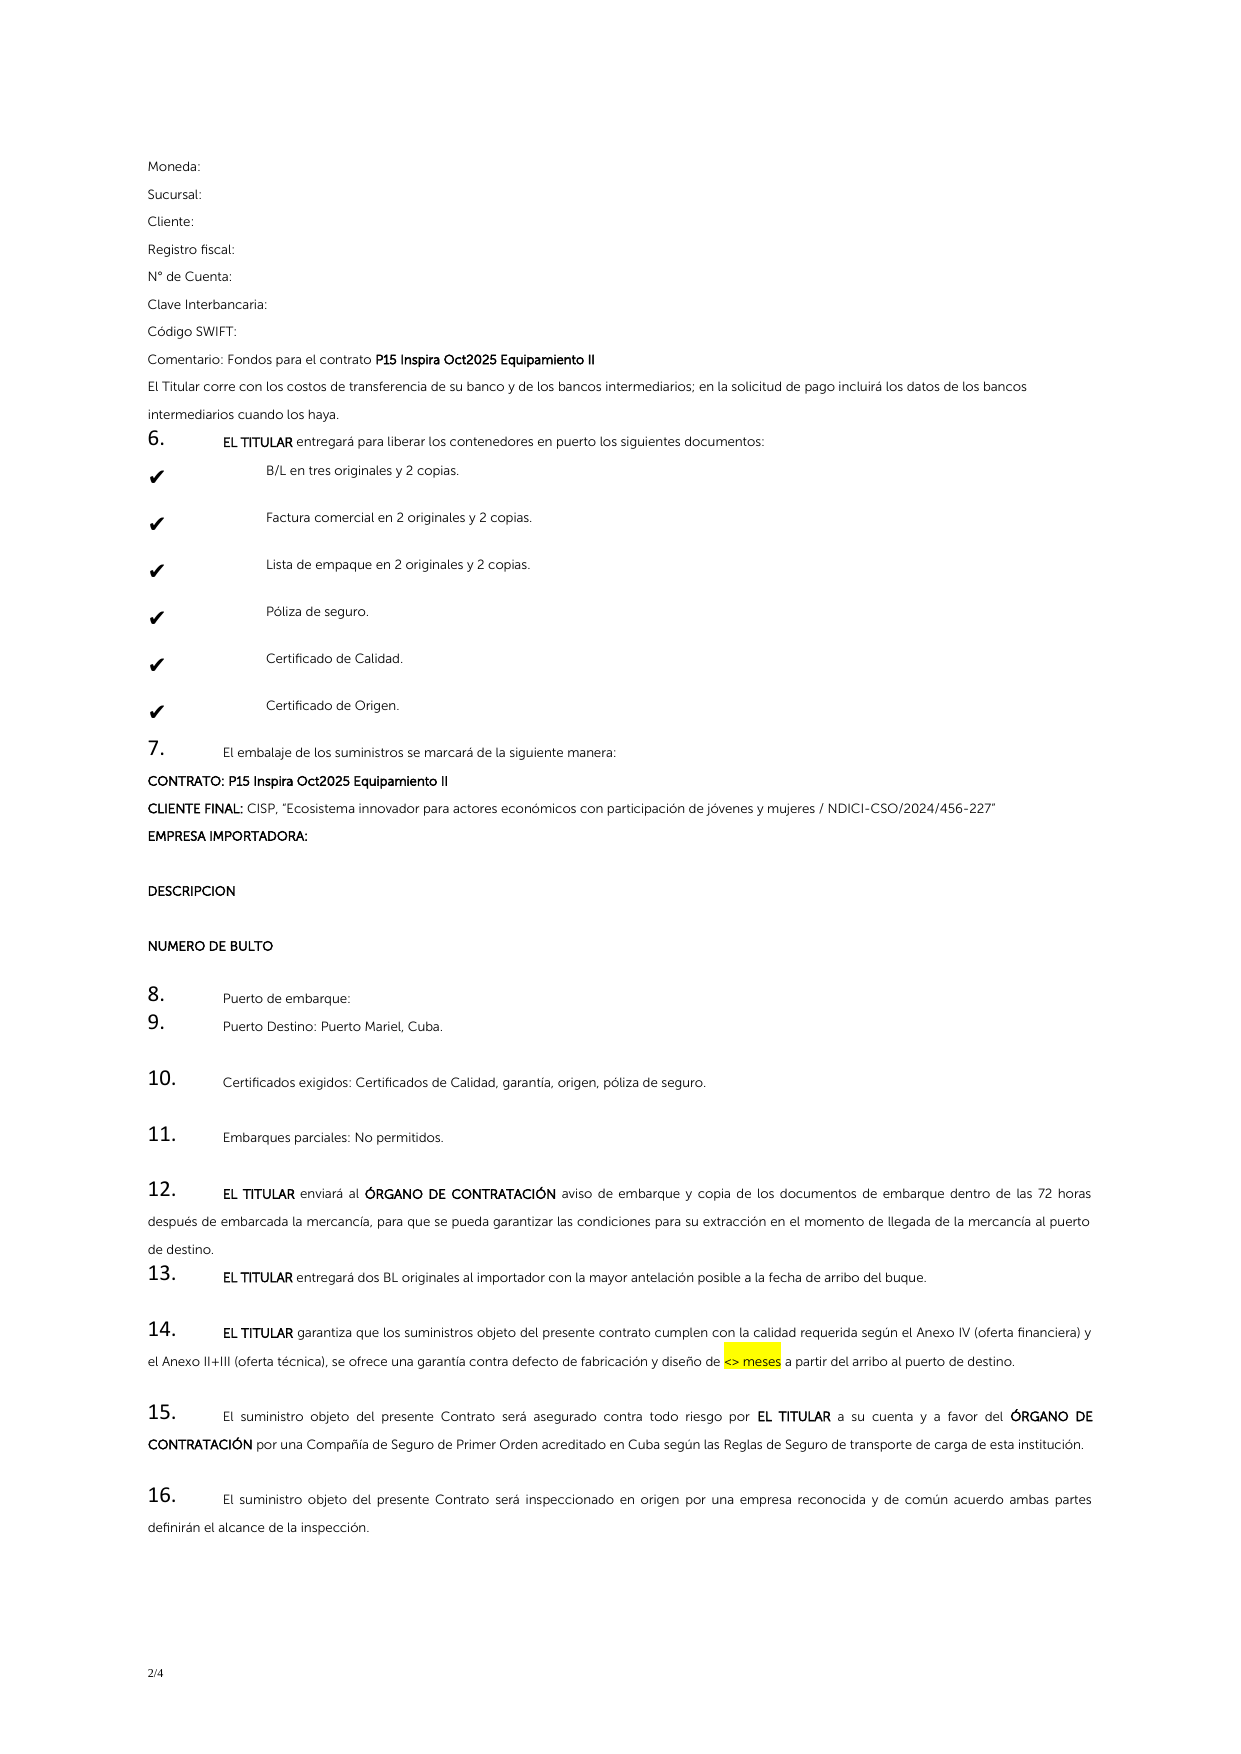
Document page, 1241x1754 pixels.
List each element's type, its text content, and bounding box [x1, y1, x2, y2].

text El Titular corre con los costos de transferencia de su banco y de los bancos intermediarios; en la solicitud de pago incluirá los datos de los bancos intermediarios cuando los haya. [147, 368, 1093, 423]
text NUMERO DE BULTO [147, 927, 1093, 954]
list Póliza de seguro. [147, 592, 1093, 639]
text N° de Cuenta: [147, 258, 1093, 285]
list B/L en tres originales y 2 copias. [147, 451, 1093, 498]
list Lista de empaque en 2 originales y 2 copias. [147, 545, 1093, 592]
list Certificados exigidos: Certificados de Calidad, garantía, origen, póliza de seguro. [147, 1063, 1093, 1091]
list Puerto Destino: Puerto Mariel, Cuba. [147, 1007, 1093, 1036]
list EL TITULAR garantiza que los suministros objeto del presente contrato cumplen con la calidad requerida según el Anexo IV (oferta financiera) y el Anexo II+III (oferta técnica), se ofrece una garantía contra defecto de fabricación y diseño de <> meses a partir del arribo al puerto de destino. [147, 1314, 1093, 1369]
text Moneda: [147, 148, 1093, 175]
text DESCRIPCION [147, 872, 1093, 899]
list EL TITULAR entregará para liberar los contenedores en puerto los siguientes documentos: [147, 423, 1093, 451]
text Cliente: [147, 203, 1093, 230]
list Embarques parciales: No permitidos. [147, 1119, 1093, 1147]
list Puerto de embarque: [147, 979, 1093, 1007]
text Registro fiscal: [147, 230, 1093, 258]
text CONTRATO: P15 Inspira Oct2025 Equipamiento II [147, 761, 1093, 789]
list El suministro objeto del presente Contrato será asegurado contra todo riesgo por EL TITULAR a su cuenta y a favor del ÓRGANO DE CONTRATACIÓN por una Compañía de Seguro de Primer Orden acreditado en Cuba según las Reglas de Seguro de transporte de carga de esta institución. [147, 1397, 1093, 1453]
list Certificado de Calidad. [147, 639, 1093, 686]
list Factura comercial en 2 originales y 2 copias. [147, 498, 1093, 545]
text Sucursal: [147, 175, 1093, 203]
text Comentario: Fondos para el contrato P15 Inspira Oct2025 Equipamiento II [147, 340, 1093, 368]
text Código SWIFT: [147, 313, 1093, 340]
list Certificado de Origen. [147, 686, 1093, 733]
list EL TITULAR entregará dos BL originales al importador con la mayor antelación posible a la fecha de arribo del buque. [147, 1258, 1093, 1286]
list El suministro objeto del presente Contrato será inspeccionado en origen por una empresa reconocida y de común acuerdo ambas partes definirán el alcance de la inspección. [147, 1480, 1093, 1536]
list El embalaje de los suministros se marcará de la siguiente manera: [147, 733, 1093, 761]
text EMPRESA IMPORTADORA: [147, 817, 1093, 844]
list EL TITULAR enviará al ÓRGANO DE CONTRATACIÓN aviso de embarque y copia de los documentos de embarque dentro de las 72 horas después de embarcada la mercancía, para que se pueda garantizar las condiciones para su extracción en el momento de llegada de la mercancía al puerto de destino. [147, 1174, 1093, 1258]
text Clave Interbancaria: [147, 285, 1093, 313]
text CLIENTE FINAL: CISP, “Ecosistema innovador para actores económicos con participación de jóvenes y mujeres / NDICI-CSO/2024/456-227” [147, 789, 1093, 817]
